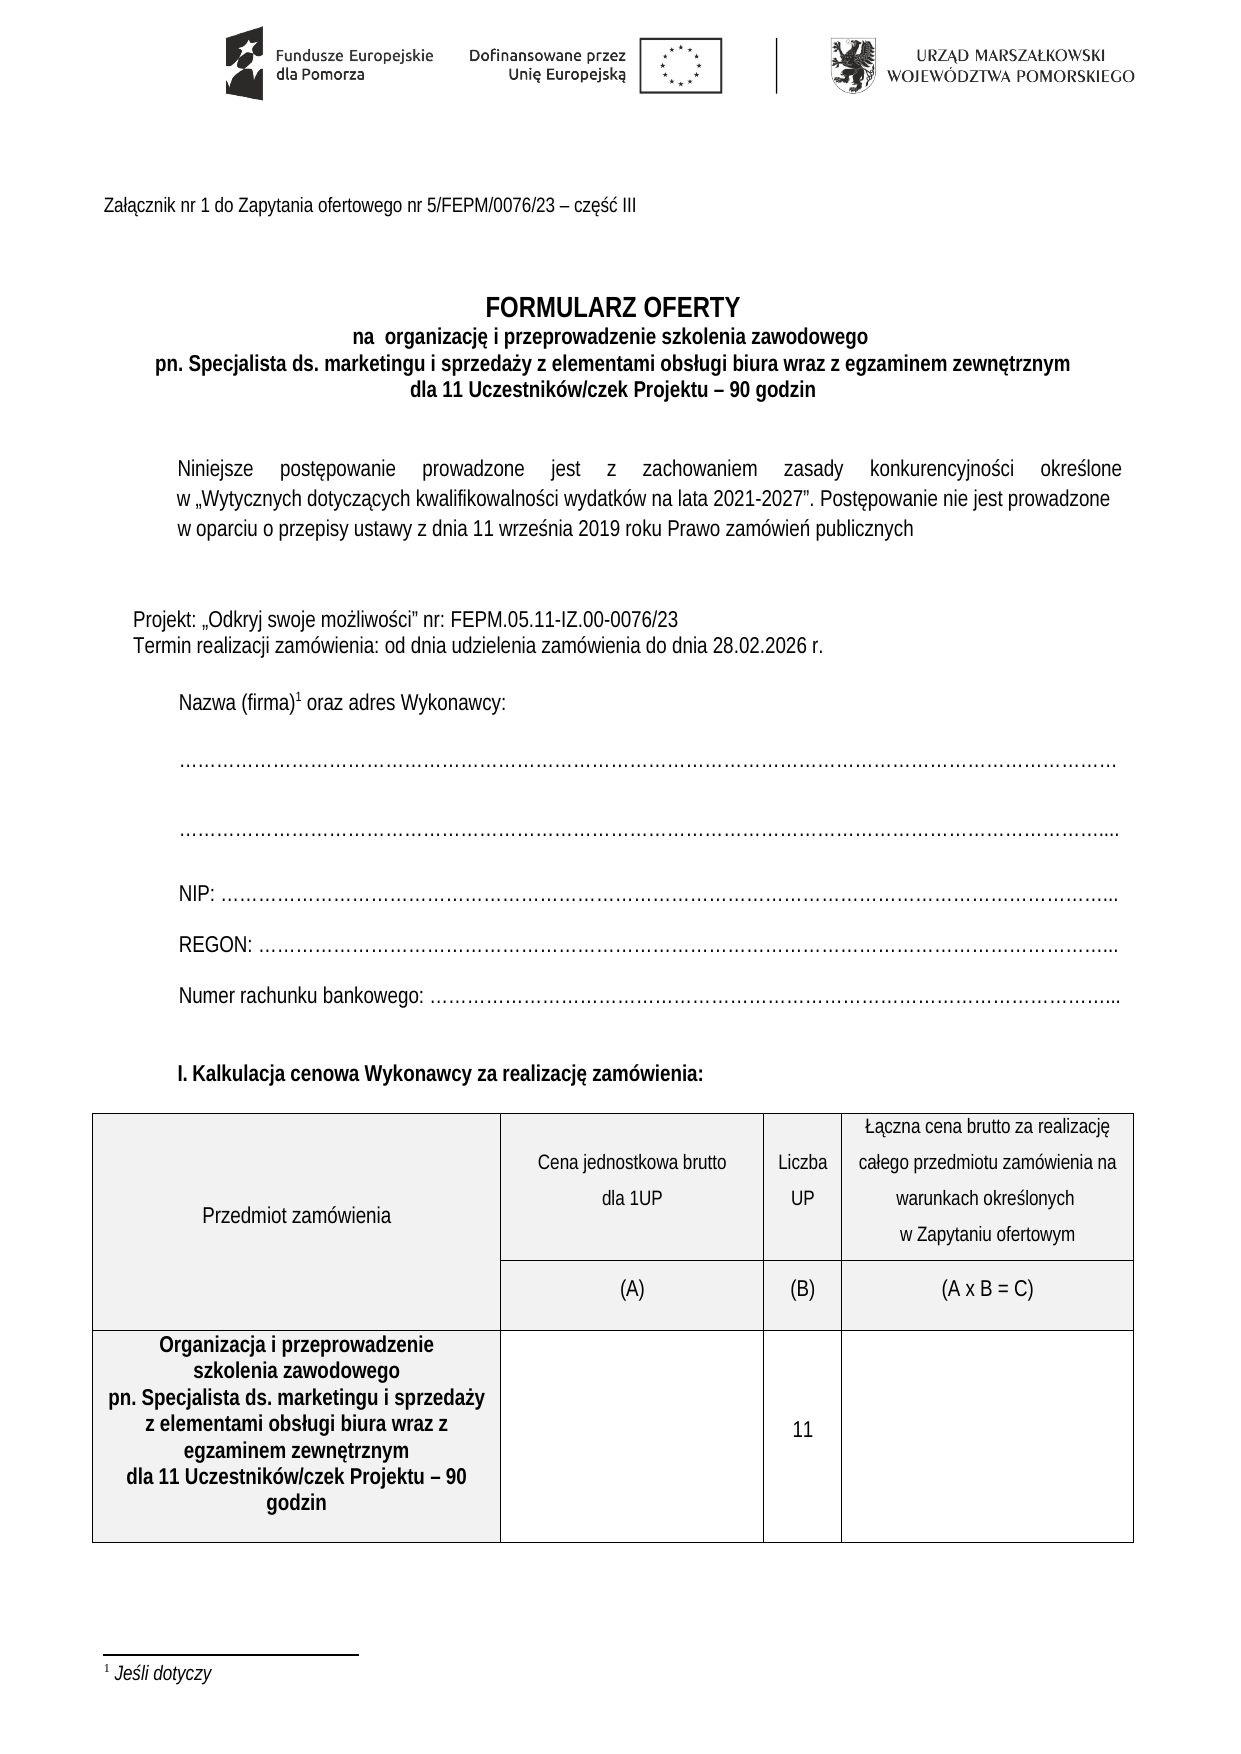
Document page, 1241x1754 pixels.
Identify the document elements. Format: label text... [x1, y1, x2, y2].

list Kalkulacja cenowa Wykonawcy za realizację zamówienia: [177, 1060, 1122, 1086]
table_header Cena jednostkowa brutto dla 1UP [501, 1114, 763, 1260]
text w oparciu o przepisy ustawy z dnia 11 września 2019 roku Prawo zamówień publicznych [177, 515, 1122, 542]
table_cell (A x B = C) [842, 1261, 1133, 1330]
text Numer rachunku bankowego: ………………………………………………………………………………………………... [141, 982, 1122, 1009]
table_cell (A) [501, 1261, 763, 1330]
text NIP: ……………………………………………………………………………………………………………………………... [141, 880, 1122, 906]
text Niniejsze postępowanie prowadzone jest z zachowaniem zasady konkurencyjności określone w „Wytycznych dotyczących kwalifikowalności wydatków na lata 2021-2027”. Postępowanie nie jest prowadzone [103, 455, 1122, 512]
table_header Przedmiot zamówienia [93, 1114, 500, 1330]
table_cell [842, 1331, 1133, 1542]
text Projekt: „Odkryj swoje możliwości” nr: FEPM.05.11-IZ.00-0076/23 [103, 606, 1122, 632]
list Termin realizacji zamówienia: od dnia udzielenia zamówienia do dnia 28.02.2026 r. [133, 632, 1122, 659]
text REGON: ………………………………………………………………………………………………………………………... [141, 931, 1122, 957]
table_cell [501, 1331, 763, 1542]
text …………………………………………………………………………………………………………………………………… [178, 746, 1122, 772]
text ………………………………………………………………………………………………………………………………….... [178, 815, 1122, 842]
table_cell Organizacja i przeprowadzenie szkolenia zawodowego pn. Specjalista ds. marketingu i sprzedaży z elementami obsługi biura wraz z egzaminem zewnętrznym dla 11 Uczestników/czek Projektu – 90 godzin [93, 1331, 500, 1542]
picture [207, 7, 1153, 118]
table_cell 11 [764, 1331, 841, 1542]
list Nazwa (firma) oraz adres Wykonawcy: [178, 689, 1122, 715]
table_header Łączna cena brutto za realizację całego przedmiotu zamówienia na warunkach określonych w Zapytaniu ofertowym [842, 1114, 1133, 1260]
text Załącznik nr 1 do Zapytania ofertowego nr 5/FEPM/0076/23 – część III [103, 193, 1122, 217]
text dla 11 Uczestników/czek Projektu – 90 godzin [103, 376, 1122, 402]
text FORMULARZ OFERTY [103, 290, 1122, 323]
text na organizację i przeprowadzenie szkolenia zawodowego pn. Specjalista ds. marketingu i sprzedaży z elementami obsługi biura wraz z egzaminem zewnętrznym [103, 323, 1122, 376]
table_header Liczba UP [764, 1114, 841, 1260]
table_cell (B) [764, 1261, 841, 1330]
